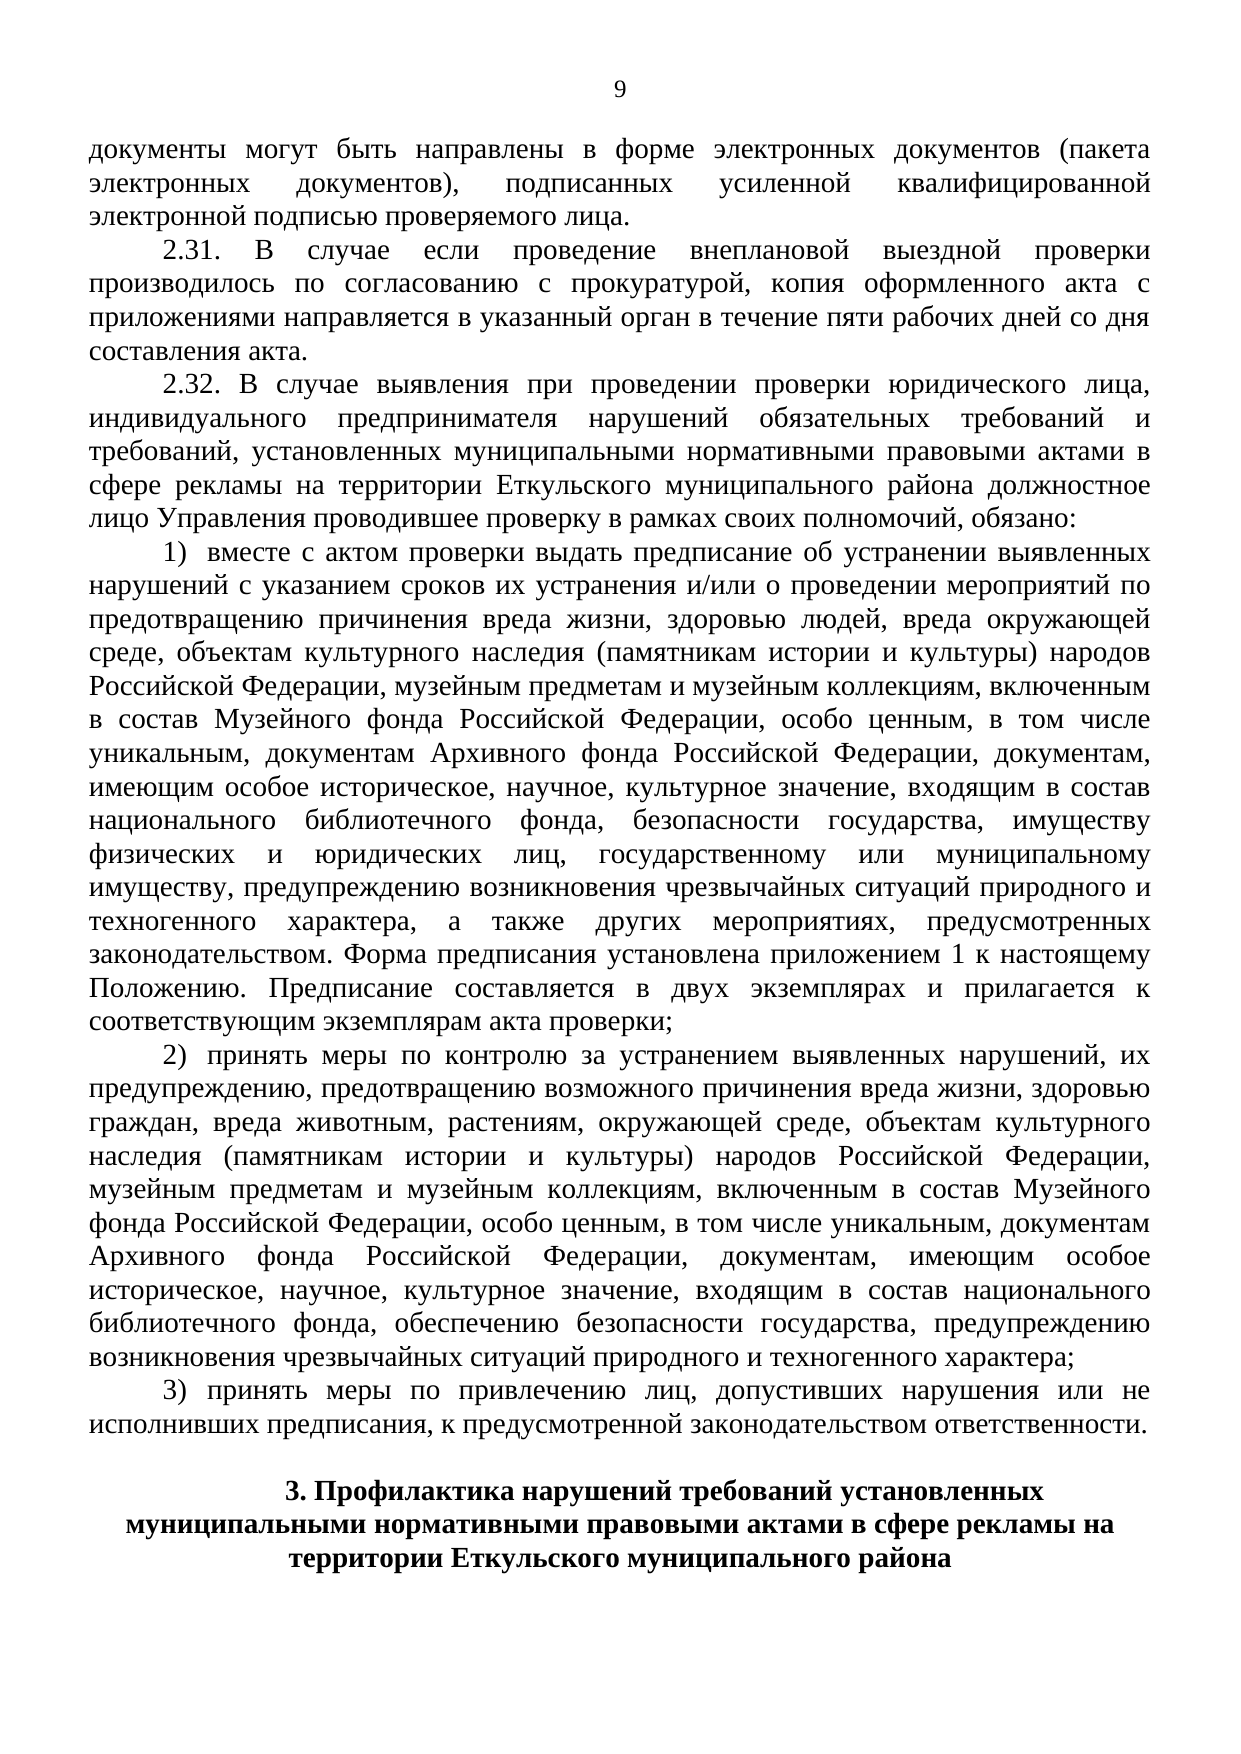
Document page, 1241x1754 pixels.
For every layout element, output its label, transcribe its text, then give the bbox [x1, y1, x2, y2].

text 2) принять меры по контролю за устранением выявленных нарушений, их предупреждению, предотвращению возможного причинения вреда жизни, здоровью граждан, вреда животным, растениям, окружающей среде, объектам культурного наследия (памятникам истории и культуры) народов Российской Федерации, музейным предметам и музейным коллекциям, включенным в состав Музейного фонда Российской Федерации, особо ценным, в том числе уникальным, документам Архивного фонда Российской Федерации, документам, имеющим особое историческое, научное, культурное значение, входящим в состав национального библиотечного фонда, обеспечению безопасности государства, предупреждению возникновения чрезвычайных ситуаций природного и техногенного характера; [89, 1037, 1152, 1372]
text 3) принять меры по привлечению лиц, допустивших нарушения или не исполнивших предписания, к предусмотренной законодательством ответственности. [89, 1372, 1152, 1439]
text 2.32. В случае выявления при проведении проверки юридического лица, индивидуального предпринимателя нарушений обязательных требований и требований, установленных муниципальными нормативными правовыми актами в сфере рекламы на территории Еткульского муниципального района должностное лицо Управления проводившее проверку в рамках своих полномочий, обязано: [89, 366, 1152, 534]
text 2.31. В случае если проведение внеплановой выездной проверки производилось по согласованию с прокуратурой, копия оформленного акта с приложениями направляется в указанный орган в течение пяти рабочих дней со дня составления акта. [89, 232, 1152, 366]
text 3. Профилактика нарушений требований установленных муниципальными нормативными правовыми актами в сфере рекламы на территории Еткульского муниципального района [89, 1473, 1152, 1574]
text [89, 131, 1152, 232]
text 1) вместе с актом проверки выдать предписание об устранении выявленных нарушений с указанием сроков их устранения и/или о проведении мероприятий по предотвращению причинения вреда жизни, здоровью людей, вреда окружающей среде, объектам культурного наследия (памятникам истории и культуры) народов Российской Федерации, музейным предметам и музейным коллекциям, включенным в состав Музейного фонда Российской Федерации, особо ценным, в том числе уникальным, документам Архивного фонда Российской Федерации, документам, имеющим особое историческое, научное, культурное значение, входящим в состав национального библиотечного фонда, безопасности государства, имуществу физических и юридических лиц, государственному или муниципальному имуществу, предупреждению возникновения чрезвычайных ситуаций природного и техногенного характера, а также других мероприятиях, предусмотренных законодательством. Форма предписания установлена приложением 1 к настоящему Положению. Предписание составляется в двух экземплярах и прилагается к соответствующим экземплярам акта проверки; [89, 534, 1152, 1037]
